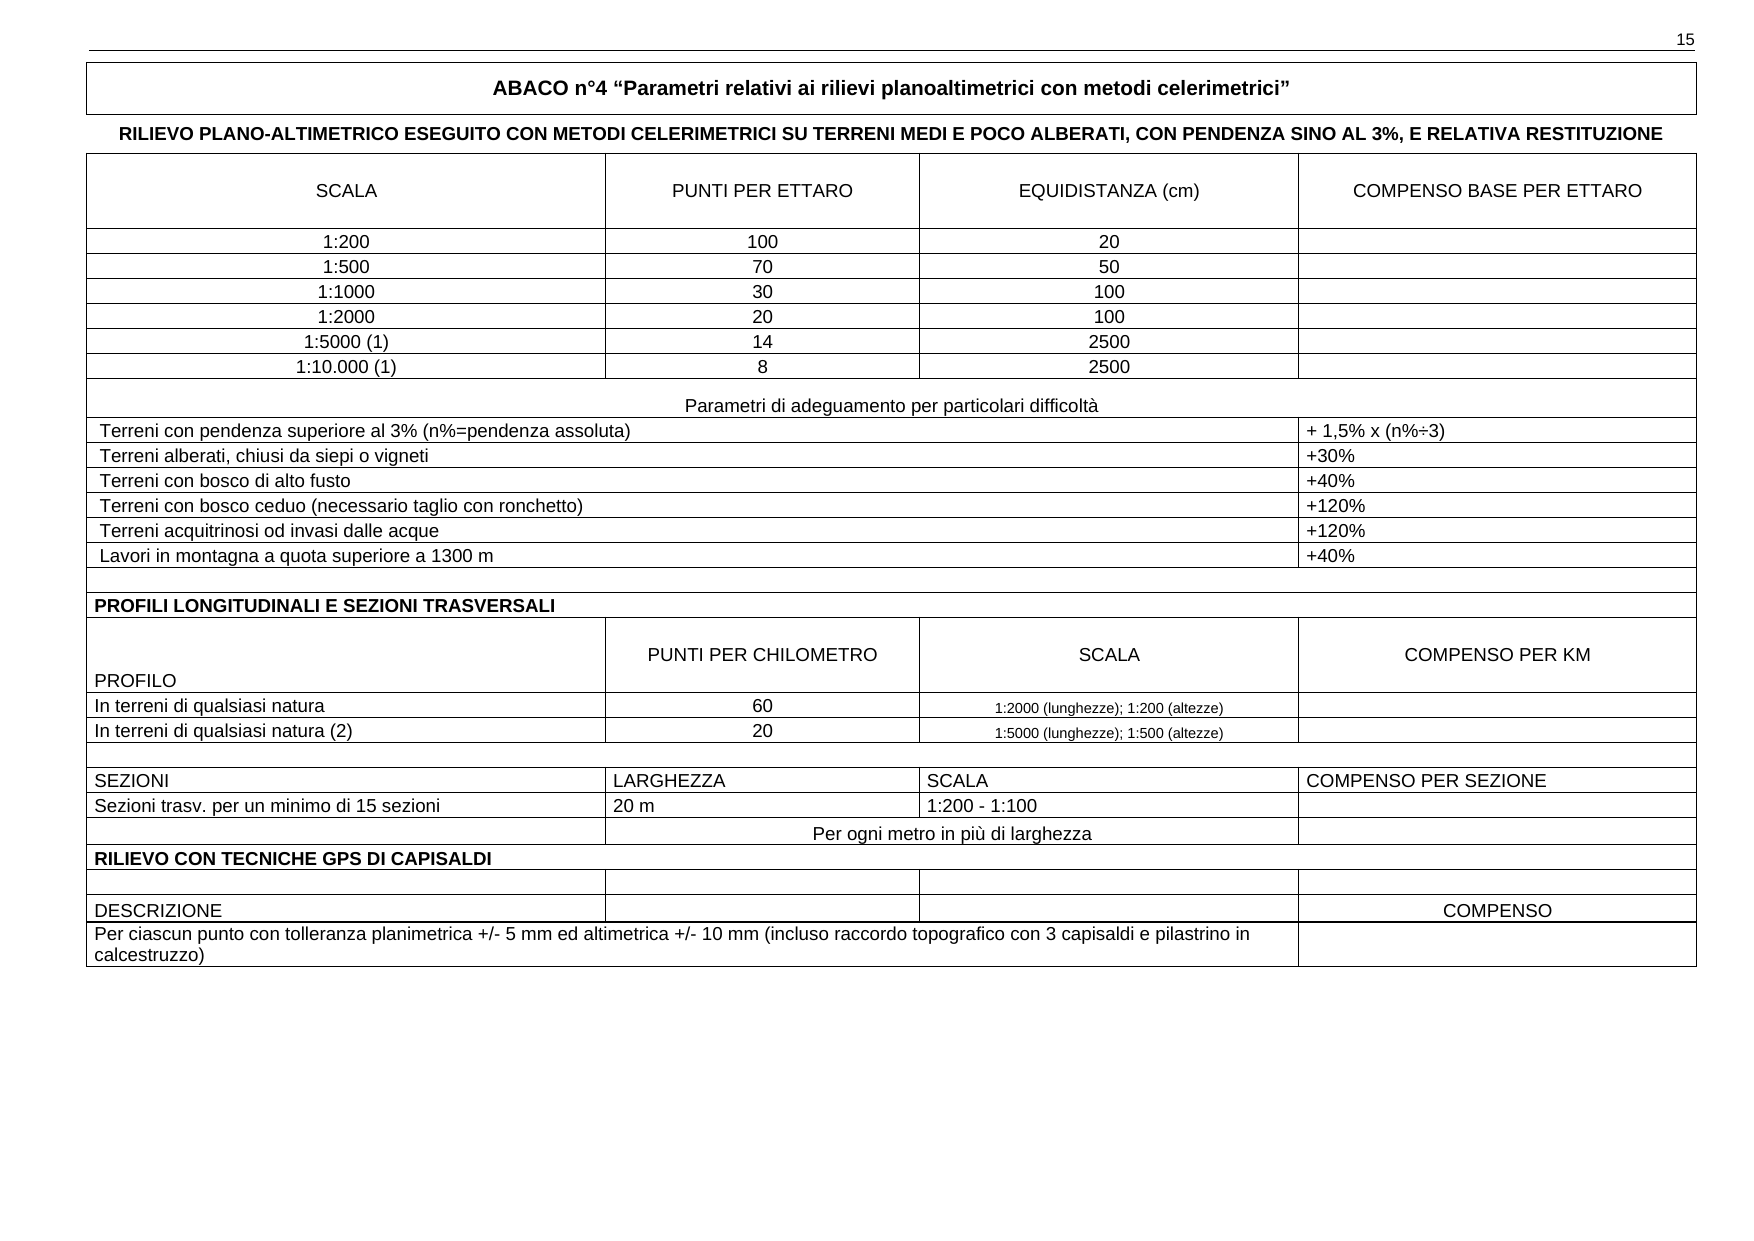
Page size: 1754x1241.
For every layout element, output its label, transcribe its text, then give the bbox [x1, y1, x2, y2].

table_cell Terreni acquitrinosi od invasi dalle acque [87, 518, 1298, 542]
table_cell SCALA [920, 768, 1298, 792]
table_cell COMPENSO PER KM [1299, 618, 1696, 692]
table_cell Terreni con bosco ceduo (necessario taglio con ronchetto) [87, 493, 1298, 517]
table_cell SEZIONI [87, 768, 605, 792]
table_cell [1299, 354, 1696, 377]
table_cell 1:500 [87, 254, 605, 277]
table_cell COMPENSO [1299, 895, 1696, 921]
table_cell +40% [1299, 543, 1696, 567]
table_cell PUNTI PER ETTARO [606, 154, 919, 227]
table_cell SCALA [87, 154, 605, 227]
table_cell Terreni con bosco di alto fusto [87, 468, 1298, 492]
table_cell 2500 [920, 329, 1298, 352]
table_cell 50 [920, 254, 1298, 277]
table_cell RILIEVO CON TECNICHE GPS DI CAPISALDI [87, 845, 1696, 869]
table_cell 1:200 [87, 229, 605, 252]
table_cell 100 [920, 279, 1298, 302]
table_cell [1299, 693, 1696, 717]
table_cell 60 [606, 693, 919, 717]
table_cell [87, 568, 1696, 592]
table_cell 20 [920, 229, 1298, 252]
table_cell [1299, 254, 1696, 277]
table_cell 100 [920, 304, 1298, 327]
table_cell [1299, 229, 1696, 252]
table_cell [606, 870, 919, 894]
table_cell RILIEVO PLANO-ALTIMETRICO ESEGUITO CON METODI CELERIMETRICI SU TERRENI MEDI E POCO ALBERATI, CON PENDENZA SINO AL 3%, E RELATIVA RESTITUZIONE [87, 115, 1696, 152]
table_cell [606, 895, 919, 921]
table_cell +120% [1299, 518, 1696, 542]
table_cell +30% [1299, 443, 1696, 467]
table_header ABACO n°4 “Parametri relativi ai rilievi planoaltimetrici con metodi celerimetrici” [87, 63, 1696, 113]
table_cell 1:200 - 1:100 [920, 793, 1298, 817]
table_cell 1:5000 (1) [87, 329, 605, 352]
table_cell [920, 895, 1298, 921]
table_cell Lavori in montagna a quota superiore a [87, 543, 1298, 567]
table_cell 8 [606, 354, 919, 377]
table_cell Per ciascun punto con tolleranza planimetrica +/- ed altimetrica +/- (incluso raccordo topografico con 3 capisaldi e pilastrino in calcestruzzo) [87, 923, 1298, 966]
table_cell [1299, 304, 1696, 327]
table_cell 1:10.000 (1) [87, 354, 605, 377]
table_cell Per ogni metro in più di larghezza [606, 818, 1298, 844]
table_cell 30 [606, 279, 919, 302]
table_cell COMPENSO PER SEZIONE [1299, 768, 1696, 792]
table_cell [1299, 329, 1696, 352]
table_cell [1299, 870, 1696, 894]
table_cell Terreni alberati, chiusi da siepi o vigneti [87, 443, 1298, 467]
table_cell PROFILO [87, 618, 605, 692]
table_cell [1299, 279, 1696, 302]
table_cell [1299, 718, 1696, 742]
table_cell 1:2000 [87, 304, 605, 327]
table_cell 20 [606, 718, 919, 742]
table_cell Terreni con pendenza superiore al 3% (n%=pendenza assoluta) [87, 418, 1298, 442]
table_cell In terreni di qualsiasi natura [87, 693, 605, 717]
table_cell +40% [1299, 468, 1696, 492]
table_cell EQUIDISTANZA (cm) [920, 154, 1298, 227]
table_cell LARGHEZZA [606, 768, 919, 792]
table_cell [87, 818, 605, 844]
table_cell [87, 870, 605, 894]
table_cell + 1,5% x (n%÷3) [1299, 418, 1696, 442]
table_cell [606, 793, 919, 817]
table_cell 70 [606, 254, 919, 277]
table_cell 1:1000 [87, 279, 605, 302]
table_cell [87, 743, 1696, 767]
table_cell SCALA [920, 618, 1298, 692]
table_cell 20 [606, 304, 919, 327]
table_cell [1299, 818, 1696, 844]
table_cell PROFILI LONGITUDINALI E SEZIONI TRASVERSALI [87, 593, 1696, 617]
table_cell [1299, 793, 1696, 817]
table_cell +120% [1299, 493, 1696, 517]
table_cell 14 [606, 329, 919, 352]
table_cell COMPENSO BASE PER ETTARO [1299, 154, 1696, 227]
table_cell [920, 870, 1298, 894]
table_cell In terreni di qualsiasi natura (2) [87, 718, 605, 742]
table_cell DESCRIZIONE [87, 895, 605, 921]
table_cell PUNTI PER CHILOMETRO [606, 618, 919, 692]
table_cell [1299, 923, 1696, 966]
table_cell 1:2000 (lunghezze); 1:200 (altezze) [920, 693, 1298, 717]
table_cell 1:5000 (lunghezze); 1:500 (altezze) [920, 718, 1298, 742]
table_cell Parametri di adeguamento per particolari difficoltà [87, 379, 1696, 417]
table_cell 100 [606, 229, 919, 252]
table_cell 2500 [920, 354, 1298, 377]
table_cell Sezioni trasv. per un minimo di 15 sezioni [87, 793, 605, 817]
